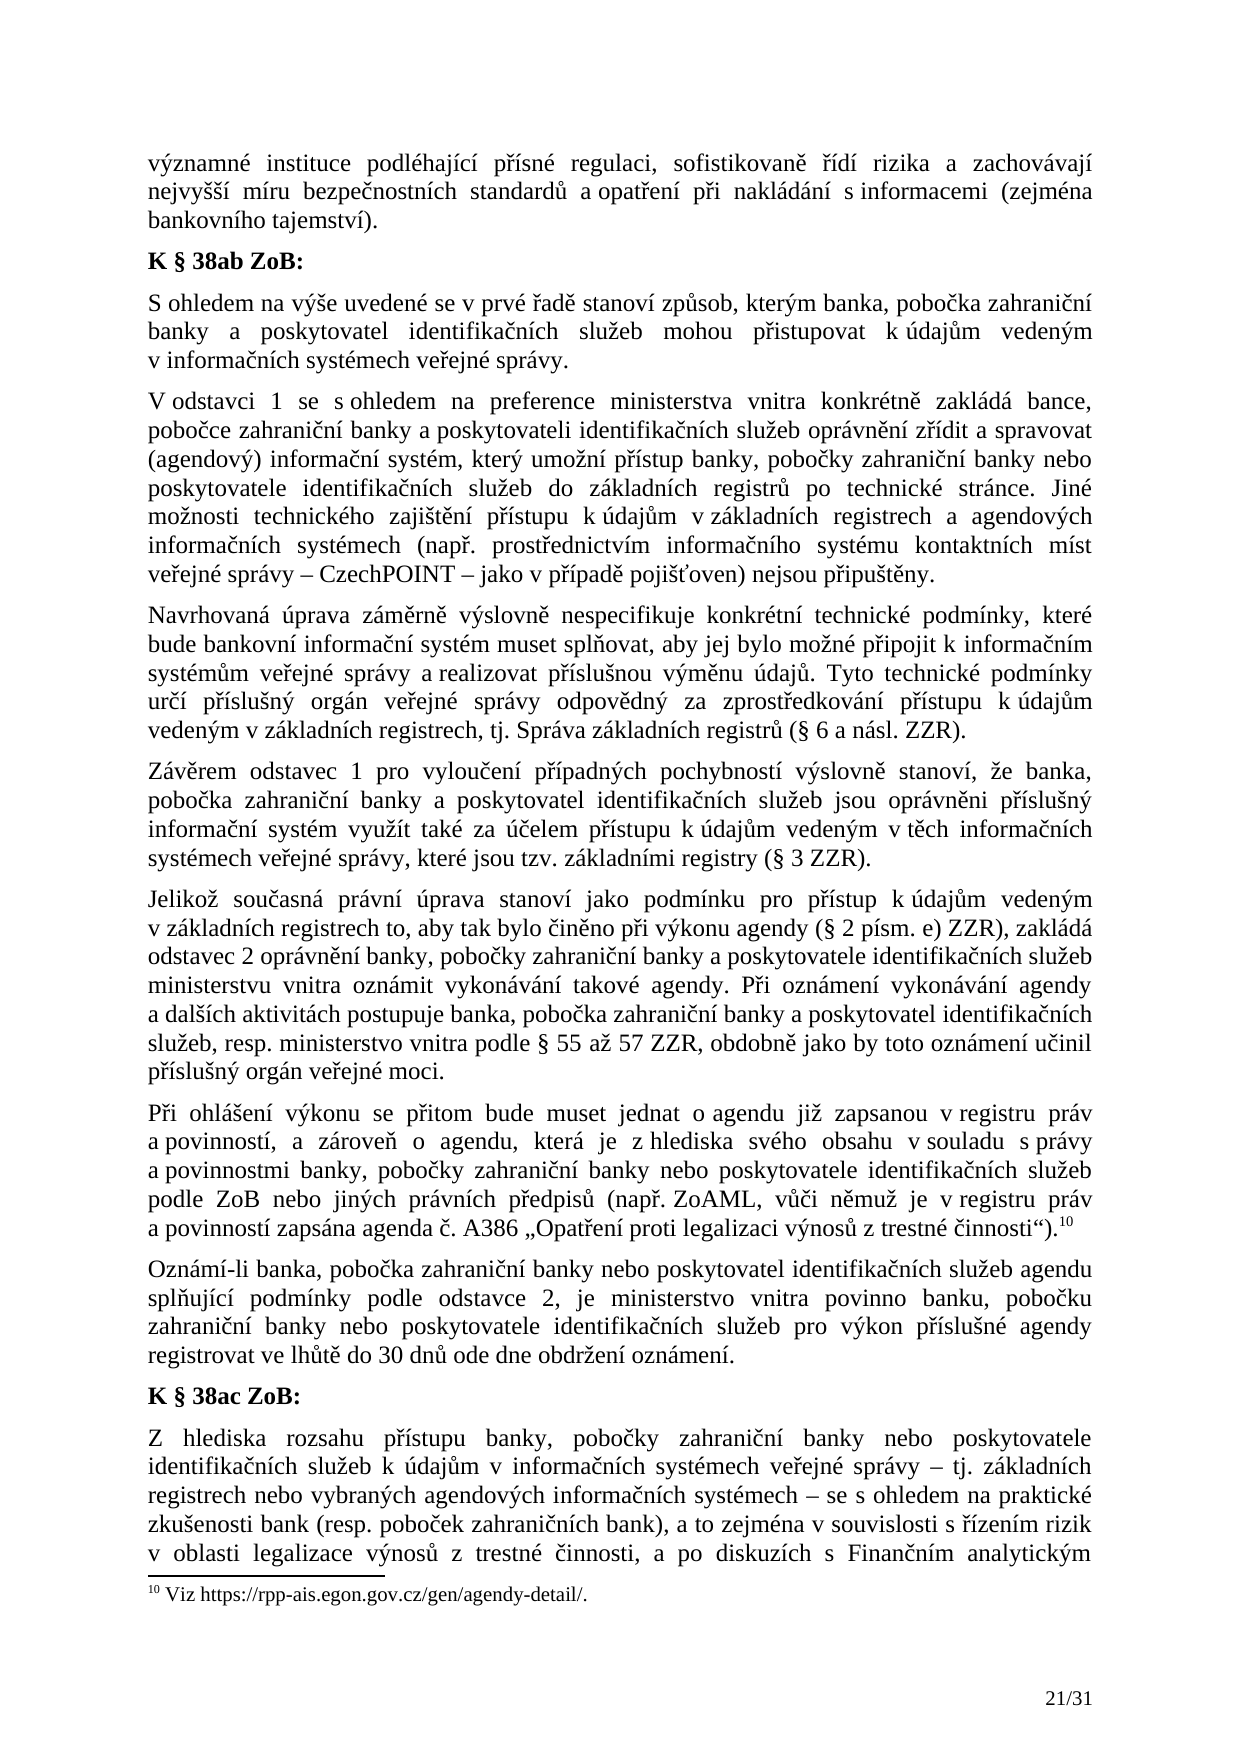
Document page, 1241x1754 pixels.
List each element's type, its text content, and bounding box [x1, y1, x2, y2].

text K § 38ab ZoB: [148, 246, 1093, 275]
text Navrhovaná úprava záměrně výslovně nespecifikuje konkrétní technické podmínky, které bude bankovní informační systém muset splňovat, aby jej bylo možné připojit k informačním systémům veřejné správy a realizovat příslušnou výměnu údajů. Tyto technické podmínky určí příslušný orgán veřejné správy odpovědný za zprostředkování přístupu k údajům vedeným v základních registrech, tj. Správa základních registrů (§ 6 a násl. ZZR). [148, 600, 1093, 744]
text Při ohlášení výkonu se přitom bude muset jednat o agendu již zapsanou v registru práv a povinností, a zároveň o agendu, která je z hlediska svého obsahu v souladu s právy a povinnostmi banky, pobočky zahraniční banky nebo poskytovatele identifikačních služeb podle ZoB nebo jiných právních předpisů (např. ZoAML, vůči němuž je v registru práv a povinností zapsána agenda č. A386 „Opatření proti legalizaci výnosů z trestné činnosti“). [148, 1098, 1093, 1241]
text K § 38ac ZoB: [148, 1381, 1093, 1410]
text Oznámí-li banka, pobočka zahraniční banky nebo poskytovatel identifikačních služeb agendu splňující podmínky podle odstavce 2, je ministerstvo vnitra povinno banku, pobočku zahraniční banky nebo poskytovatele identifikačních služeb pro výkon příslušné agendy registrovat ve lhůtě do 30 dnů ode dne obdržení oznámení. [148, 1254, 1093, 1369]
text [148, 148, 1093, 234]
text S ohledem na výše uvedené se v prvé řadě stanoví způsob, kterým banka, pobočka zahraniční banky a poskytovatel identifikačních služeb mohou přistupovat k údajům vedeným v informačních systémech veřejné správy. [148, 288, 1093, 374]
text Závěrem odstavec 1 pro vyloučení případných pochybností výslovně stanoví, že banka, pobočka zahraniční banky a poskytovatel identifikačních služeb jsou oprávněni příslušný informační systém využít také za účelem přístupu k údajům vedeným v těch informačních systémech veřejné správy, které jsou tzv. základními registry (§ 3 ZZR). [148, 756, 1093, 871]
text Jelikož současná právní úprava stanoví jako podmínku pro přístup k údajům vedeným v základních registrech to, aby tak bylo činěno při výkonu agendy (§ 2 písm. e) ZZR), zakládá odstavec 2 oprávnění banky, pobočky zahraniční banky a poskytovatele identifikačních služeb ministerstvu vnitra oznámit vykonávání takové agendy. Při oznámení vykonávání agendy a dalších aktivitách postupuje banka, pobočka zahraniční banky a poskytovatel identifikačních služeb, resp. ministerstvo vnitra podle § 55 až 57 ZZR, obdobně jako by toto oznámení učinil příslušný orgán veřejné moci. [148, 884, 1093, 1085]
text V odstavci 1 se s ohledem na preference ministerstva vnitra konkrétně zakládá bance, pobočce zahraniční banky a poskytovateli identifikačních služeb oprávnění zřídit a spravovat (agendový) informační systém, který umožní přístup banky, pobočky zahraniční banky nebo poskytovatele identifikačních služeb do základních registrů po technické stránce. Jiné možnosti technického zajištění přístupu k údajům v základních registrech a agendových informačních systémech (např. prostřednictvím informačního systému kontaktních míst veřejné správy – CzechPOINT – jako v případě pojišťoven) nejsou připuštěny. [148, 386, 1093, 588]
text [148, 1423, 1093, 1566]
